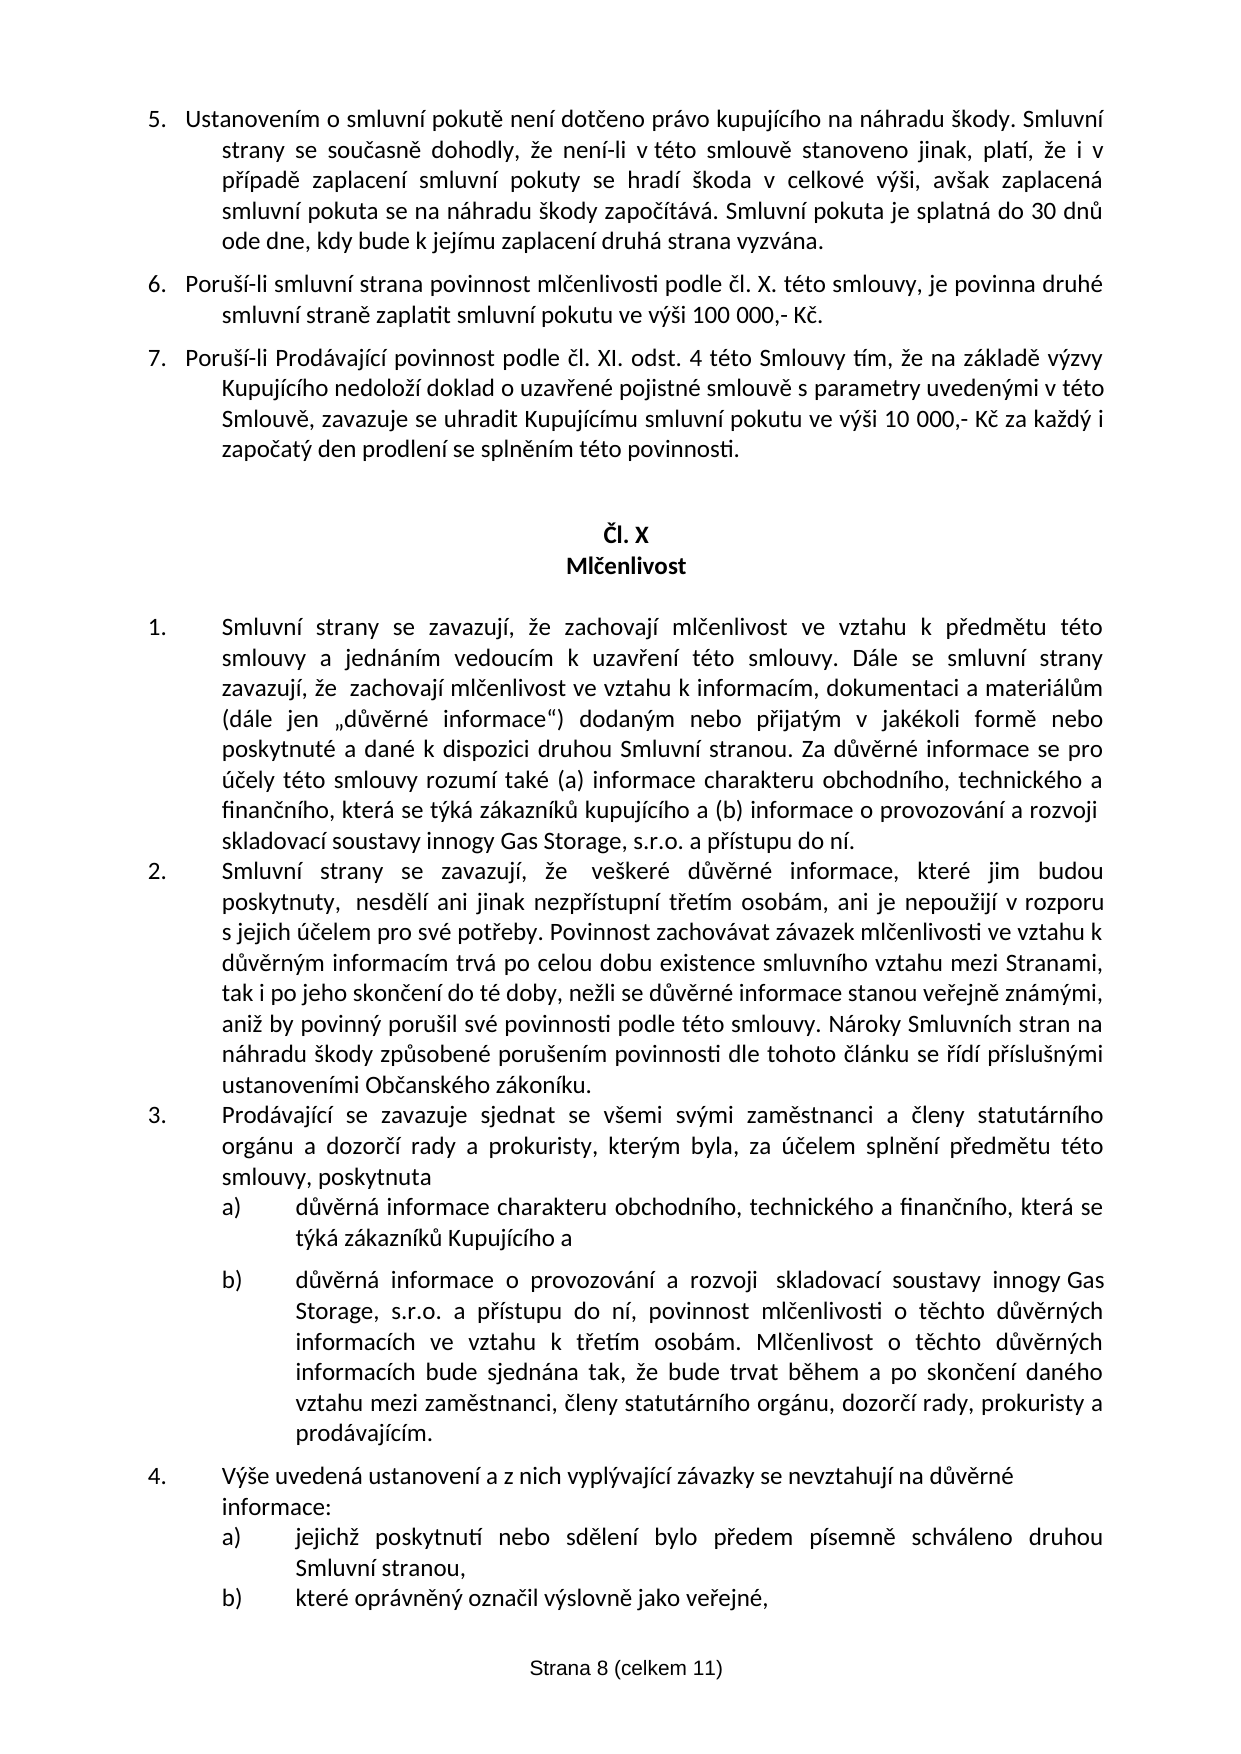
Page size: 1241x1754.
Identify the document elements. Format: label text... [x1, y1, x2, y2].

list jejichž poskytnutí nebo sdělení bylo předem písemně schváleno druhou Smluvní stranou, [222, 1521, 1104, 1582]
list Smluvní strany se zavazují, že zachovají mlčenlivost ve vztahu k předmětu této smlouvy a jednáním vedoucím k uzavření této smlouvy. Dále se smluvní strany zavazují, že zachovají mlčenlivost ve vztahu k informacím, dokumentaci a materiálům (dále jen „důvěrné informace“) dodaným nebo přijatým v jakékoli formě nebo poskytnuté a dané k dispozici druhou Smluvní stranou. Za důvěrné informace se pro účely této smlouvy rozumí také (a) informace charakteru obchodního, technického a finančního, která se týká zákazníků kupujícího a (b) informace o provozování a rozvoji skladovací soustavy innogy Gas Storage, s.r.o. a přístupu do ní. [148, 611, 1104, 855]
text Čl. X [148, 520, 1104, 550]
list Prodávající se zavazuje sjednat se všemi svými zaměstnanci a členy statutárního orgánu a dozorčí rady a prokuristy, kterým byla, za účelem splnění předmětu této smlouvy, poskytnuta [148, 1099, 1104, 1191]
list Smluvní strany se zavazují, že veškeré důvěrné informace, které jim budou poskytnuty, nesdělí ani jinak nezpřístupní třetím osobám, ani je nepoužijí v rozporu s jejich účelem pro své potřeby. Povinnost zachovávat závazek mlčenlivosti ve vztahu k důvěrným informacím trvá po celou dobu existence smluvního vztahu mezi Stranami, tak i po jeho skončení do té doby, nežli se důvěrné informace stanou veřejně známými, aniž by povinný porušil své povinnosti podle této smlouvy. Nároky Smluvních stran na náhradu škody způsobené porušením povinnosti dle tohoto článku se řídí příslušnými ustanoveními Občanského zákoníku. [148, 855, 1104, 1099]
text 4. Výše uvedená ustanovení a z nich vyplývající závazky se nevztahují na důvěrné informace: [148, 1460, 1104, 1521]
list Poruší-li Prodávající povinnost podle čl. XI. odst. 4 této Smlouvy tím, že na základě výzvy Kupujícího nedoloží doklad o uzavřené pojistné smlouvě s parametry uvedenými v této Smlouvě, zavazuje se uhradit Kupujícímu smluvní pokutu ve výši 10 000,- Kč za každý i započatý den prodlení se splněním této povinnosti. [148, 342, 1104, 464]
list Ustanovením o smluvní pokutě není dotčeno právo kupujícího na náhradu škody. Smluvní strany se současně dohodly, že není-li v této smlouvě stanoveno jinak, platí, že i v případě zaplacení smluvní pokuty se hradí škoda v celkové výši, avšak zaplacená smluvní pokuta se na náhradu škody započítává. Smluvní pokuta je splatná do 30 dnů ode dne, kdy bude k jejímu zaplacení druhá strana vyzvána. [148, 103, 1104, 256]
list Poruší-li smluvní strana povinnost mlčenlivosti podle čl. X. této smlouvy, je povinna druhé smluvní straně zaplatit smluvní pokutu ve výši 100 000,- Kč. [148, 268, 1104, 329]
list které oprávněný označil výslovně jako veřejné, [222, 1582, 1104, 1613]
list důvěrná informace o provozování a rozvoji skladovací soustavy innogy Gas Storage, s.r.o. a přístupu do ní, povinnost mlčenlivosti o těchto důvěrných informacích ve vztahu k třetím osobám. Mlčenlivost o těchto důvěrných informacích bude sjednána tak, že bude trvat během a po skončení daného vztahu mezi zaměstnanci, členy statutárního orgánu, dozorčí rady, prokuristy a prodávajícím. [222, 1265, 1104, 1448]
list důvěrná informace charakteru obchodního, technického a finančního, která se týká zákazníků Kupujícího a [222, 1191, 1104, 1252]
text Mlčenlivost [148, 550, 1104, 581]
